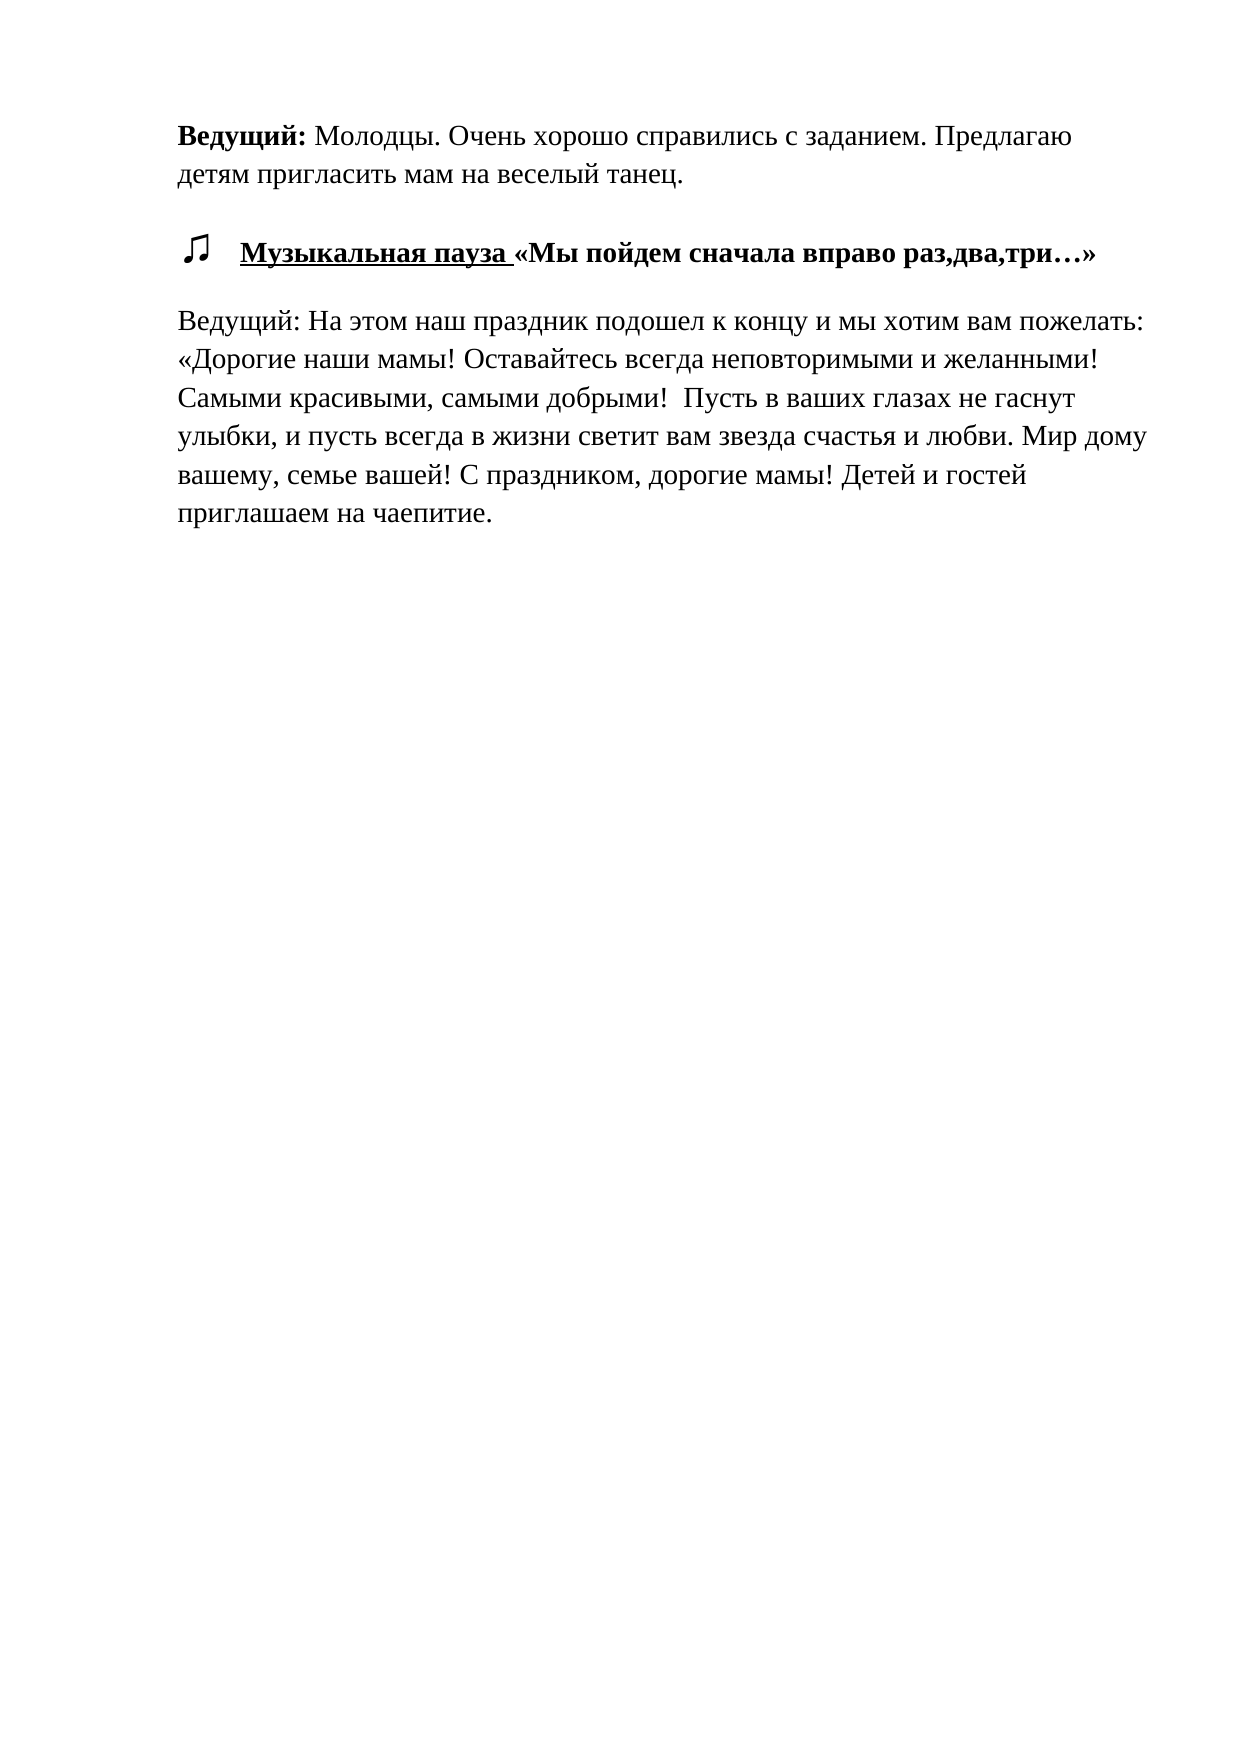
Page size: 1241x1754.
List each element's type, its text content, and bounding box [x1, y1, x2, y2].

text Ведущий: Молодцы. Очень хорошо справились с заданием. Предлагаю детям пригласить мам на веселый танец. [177, 118, 1152, 190]
text ♫ Музыкальная пауза «Мы пойдем сначала вправо раз,два,три…» [177, 216, 1152, 273]
text Ведущий: На этом наш праздник подошел к концу и мы хотим вам пожелать: «Дорогие наши мамы! Оставайтесь всегда неповторимыми и желанными! Самыми красивыми, самыми добрыми! Пусть в ваших глазах не гаснут улыбки, и пусть всегда в жизни светит вам звезда счастья и любви. Мир дому вашему, семье вашей! С праздником, дорогие мамы! Детей и гостей приглашаем на чаепитие. [177, 303, 1152, 529]
